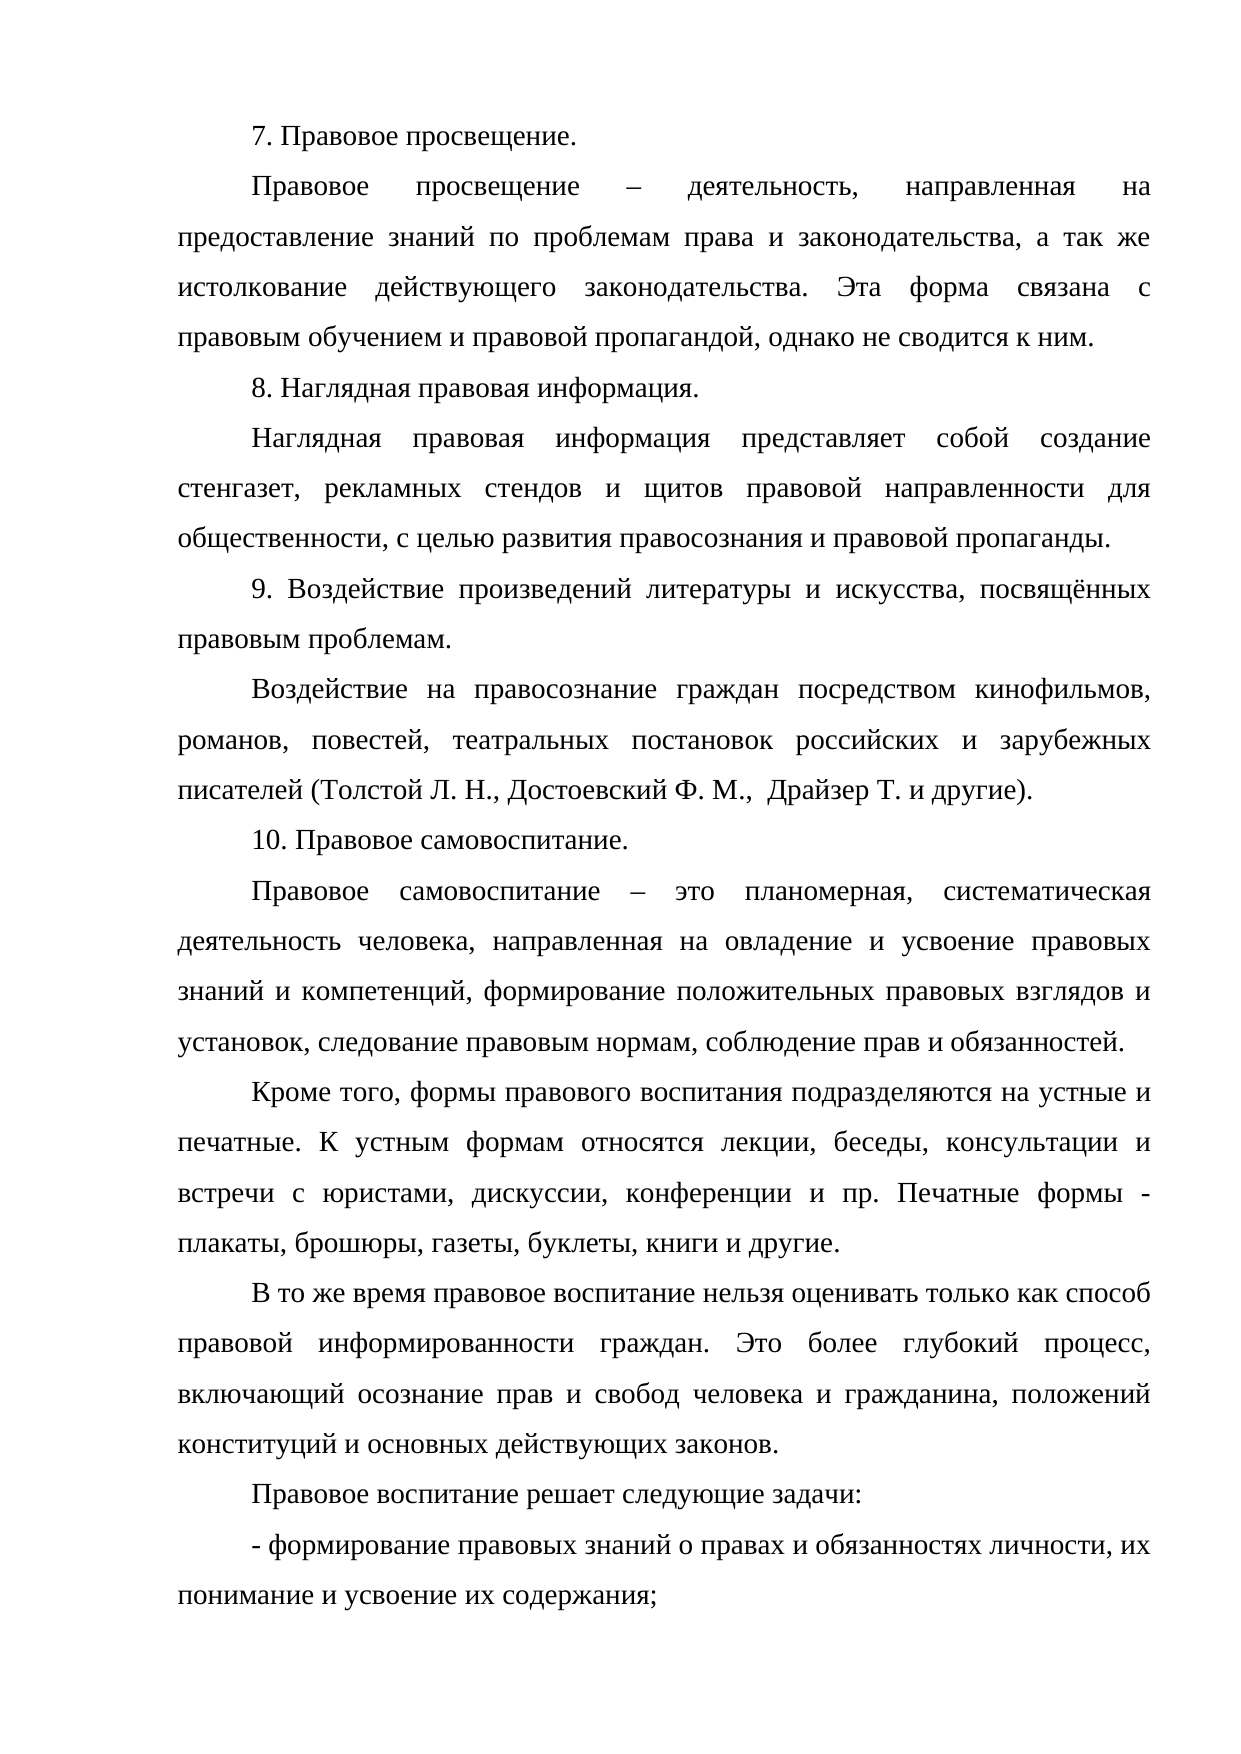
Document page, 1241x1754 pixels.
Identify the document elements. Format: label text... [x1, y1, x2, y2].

text 8. Наглядная правовая информация. [177, 370, 1152, 403]
text Правовое воспитание решает следующие задачи: [177, 1477, 1152, 1510]
text 10. Правовое самовоспитание. [177, 822, 1152, 856]
text Наглядная правовая информация представляет собой создание стенгазет, рекламных стендов и щитов правовой направленности для общественности, с целью развития правосознания и правовой пропаганды. [177, 420, 1152, 554]
text Правовое просвещение – деятельность, направленная на предоставление знаний по проблемам права и законодательства, а так же истолкование действующего законодательства. Эта форма связана с правовым обучением и правовой пропагандой, однако не сводится к ним. [177, 168, 1152, 353]
text Правовое самовоспитание – это планомерная, систематическая деятельность человека, направленная на овладение и усвоение правовых знаний и компетенций, формирование положительных правовых взглядов и установок, следование правовым нормам, соблюдение прав и обязанностей. [177, 873, 1152, 1057]
text Воздействие на правосознание граждан посредством кинофильмов, романов, повестей, театральных постановок российских и зарубежных писателей (Толстой Л. Н., Достоевский Ф. М., Драйзер Т. и другие). [177, 672, 1152, 806]
text - формирование правовых знаний о правах и обязанностях личности, их понимание и усвоение их содержания; [177, 1527, 1152, 1611]
text 9. Воздействие произведений литературы и искусства, посвящённых правовым проблемам. [177, 571, 1152, 655]
text Кроме того, формы правового воспитания подразделяются на устные и печатные. К устным формам относятся лекции, беседы, консультации и встречи с юристами, дискуссии, конференции и пр. Печатные формы - плакаты, брошюры, газеты, буклеты, книги и другие. [177, 1074, 1152, 1258]
text 7. Правовое просвещение. [177, 118, 1152, 152]
text В то же время правовое воспитание нельзя оценивать только как способ правовой информированности граждан. Это более глубокий процесс, включающий осознание прав и свобод человека и гражданина, положений конституций и основных действующих законов. [177, 1275, 1152, 1460]
